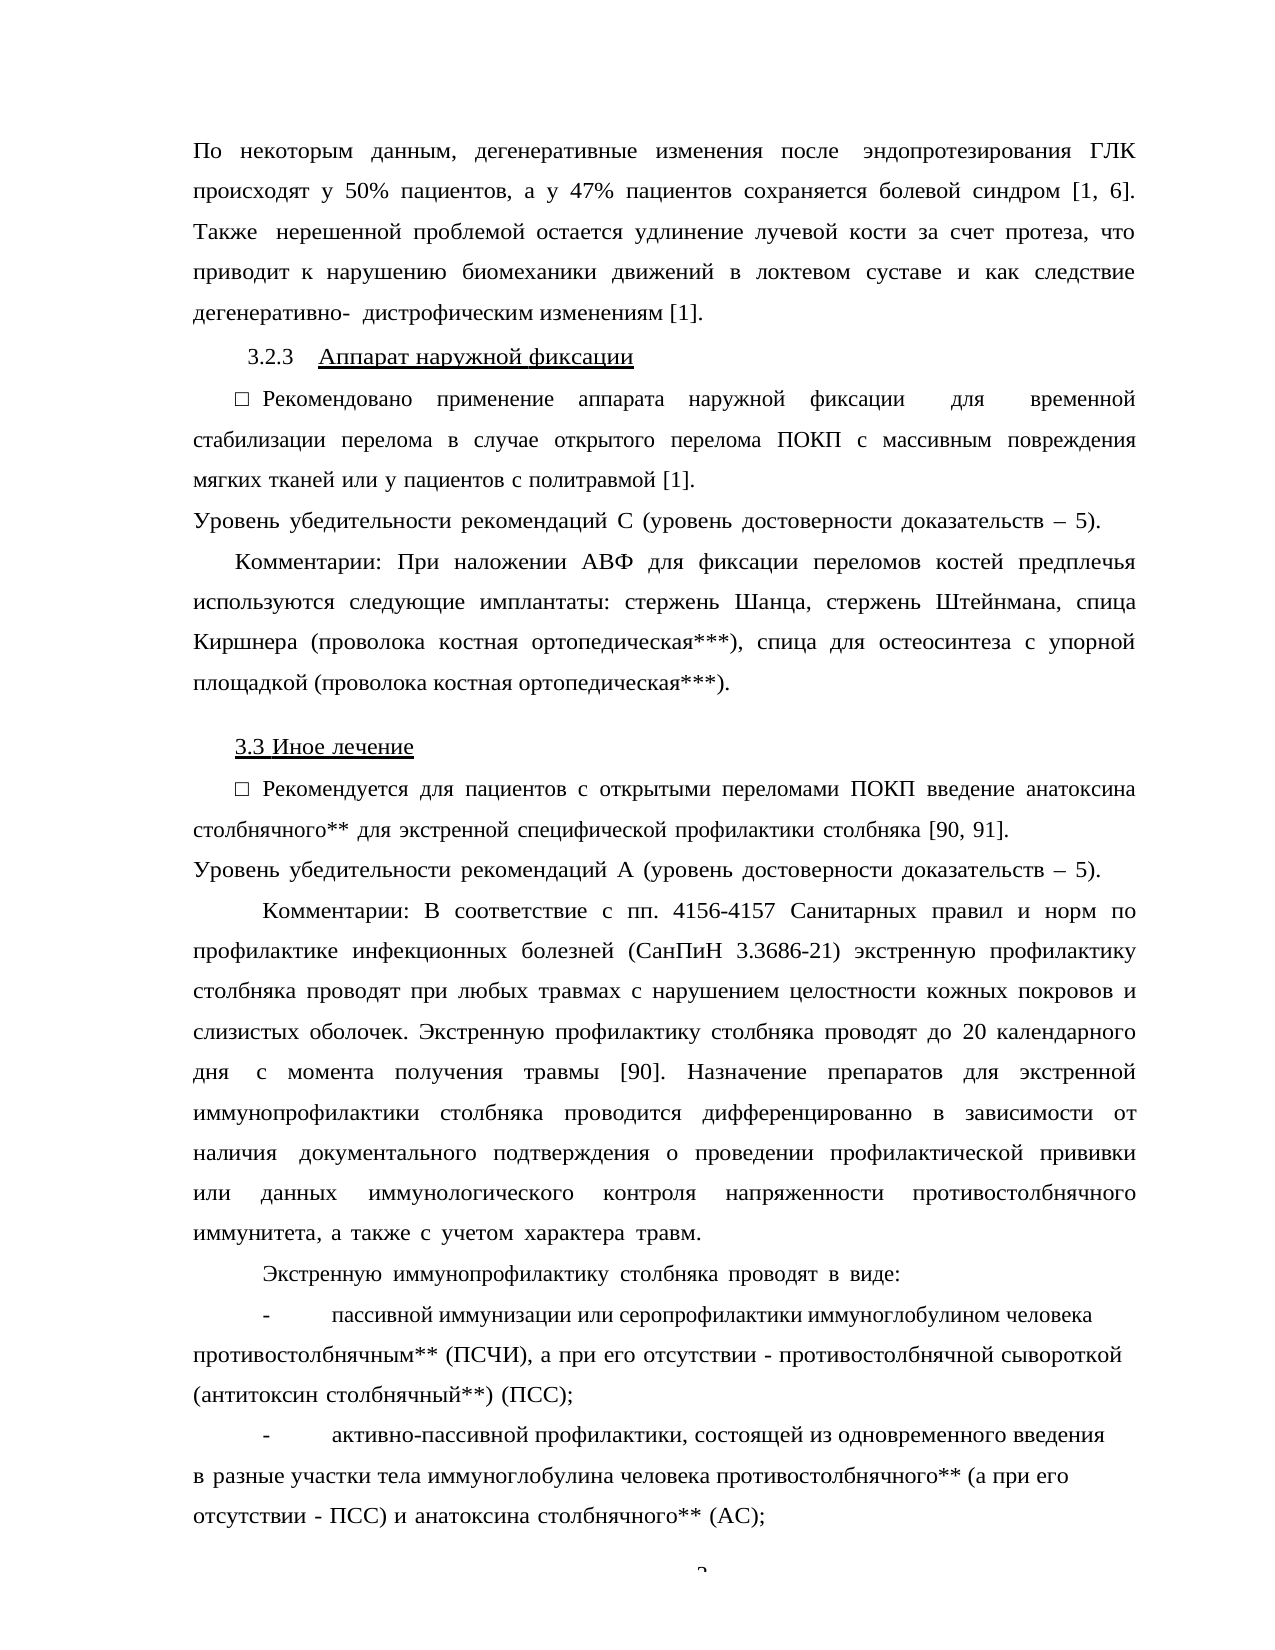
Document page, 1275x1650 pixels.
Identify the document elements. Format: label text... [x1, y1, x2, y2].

text Экстренную иммунопрофилактику столбняка проводят в виде: [262, 1260, 1148, 1286]
text Комментарии: В соответствие с пп. 4156-4157 Санитарных правил и норм по профилактике инфекционных болезней (СанПиН 3.3686-21) экстренную профилактику столбняка проводят при любых травмах с нарушением целостности кожных покровов и слизистых оболочек. Экстренную профилактику столбняка проводят до 20 календарного дня с момента получения травмы [90]. Назначение препаратов для экстренной иммунопрофилактики столбняка проводится дифференцированно в зависимости от наличия документального подтверждения о проведении профилактической прививки или данных иммунологического контроля напряженности противостолбнячного иммунитета, а также с учетом характера травм. [193, 897, 1137, 1246]
text По некоторым данным, дегенеративные изменения после эндопротезирования ГЛК происходят у 50% пациентов, а у 47% пациентов сохраняется болевой синдром [1, 6]. Также нерешенной проблемой остается удлинение лучевой кости за счет протеза, что приводит к нарушению биомеханики движений в локтевом суставе и как следствие дегенеративно- дистрофическим изменениям [1]. [193, 137, 1136, 325]
text Уровень убедительности рекомендаций А (уровень достоверности доказательств – 5). [193, 856, 1148, 883]
list активно-пассивной профилактики, состоящей из одновременного введения в разные участки тела иммуноглобулина человека противостолбнячного** (а при его отсутствии - ПСС) и анатоксина столбнячного** (АС); [193, 1422, 1106, 1528]
list Рекомендуется для пациентов с открытыми переломами ПОКП введение анатоксина столбнячного** для экстренной специфической профилактики столбняка [90, 91]. [193, 775, 1136, 842]
text 3.2.3 Аппарат наружной фиксации [247, 343, 1120, 370]
list Рекомендовано применение аппарата наружной фиксации для временной стабилизации перелома в случае открытого перелома ПОКП с массивным повреждения мягких тканей или у пациентов с политравмой [1]. [193, 386, 1136, 492]
text Комментарии: При наложении АВФ для фиксации переломов костей предплечья используются следующие имплантаты: стержень Шанца, стержень Штейнмана, спица Киршнера (проволока костная ортопедическая***), спица для остеосинтеза с упорной площадкой (проволока костная ортопедическая***). [193, 548, 1136, 695]
text 3.3 Иное лечение [234, 733, 1148, 759]
list пассивной иммунизации или серопрофилактики иммуноглобулином человека противостолбнячным** (ПСЧИ), а при его отсутствии - противостолбнячной сывороткой (антитоксин столбнячный**) (ПСС); [193, 1301, 1123, 1407]
text Уровень убедительности рекомендаций С (уровень достоверности доказательств – 5). [193, 507, 1148, 533]
